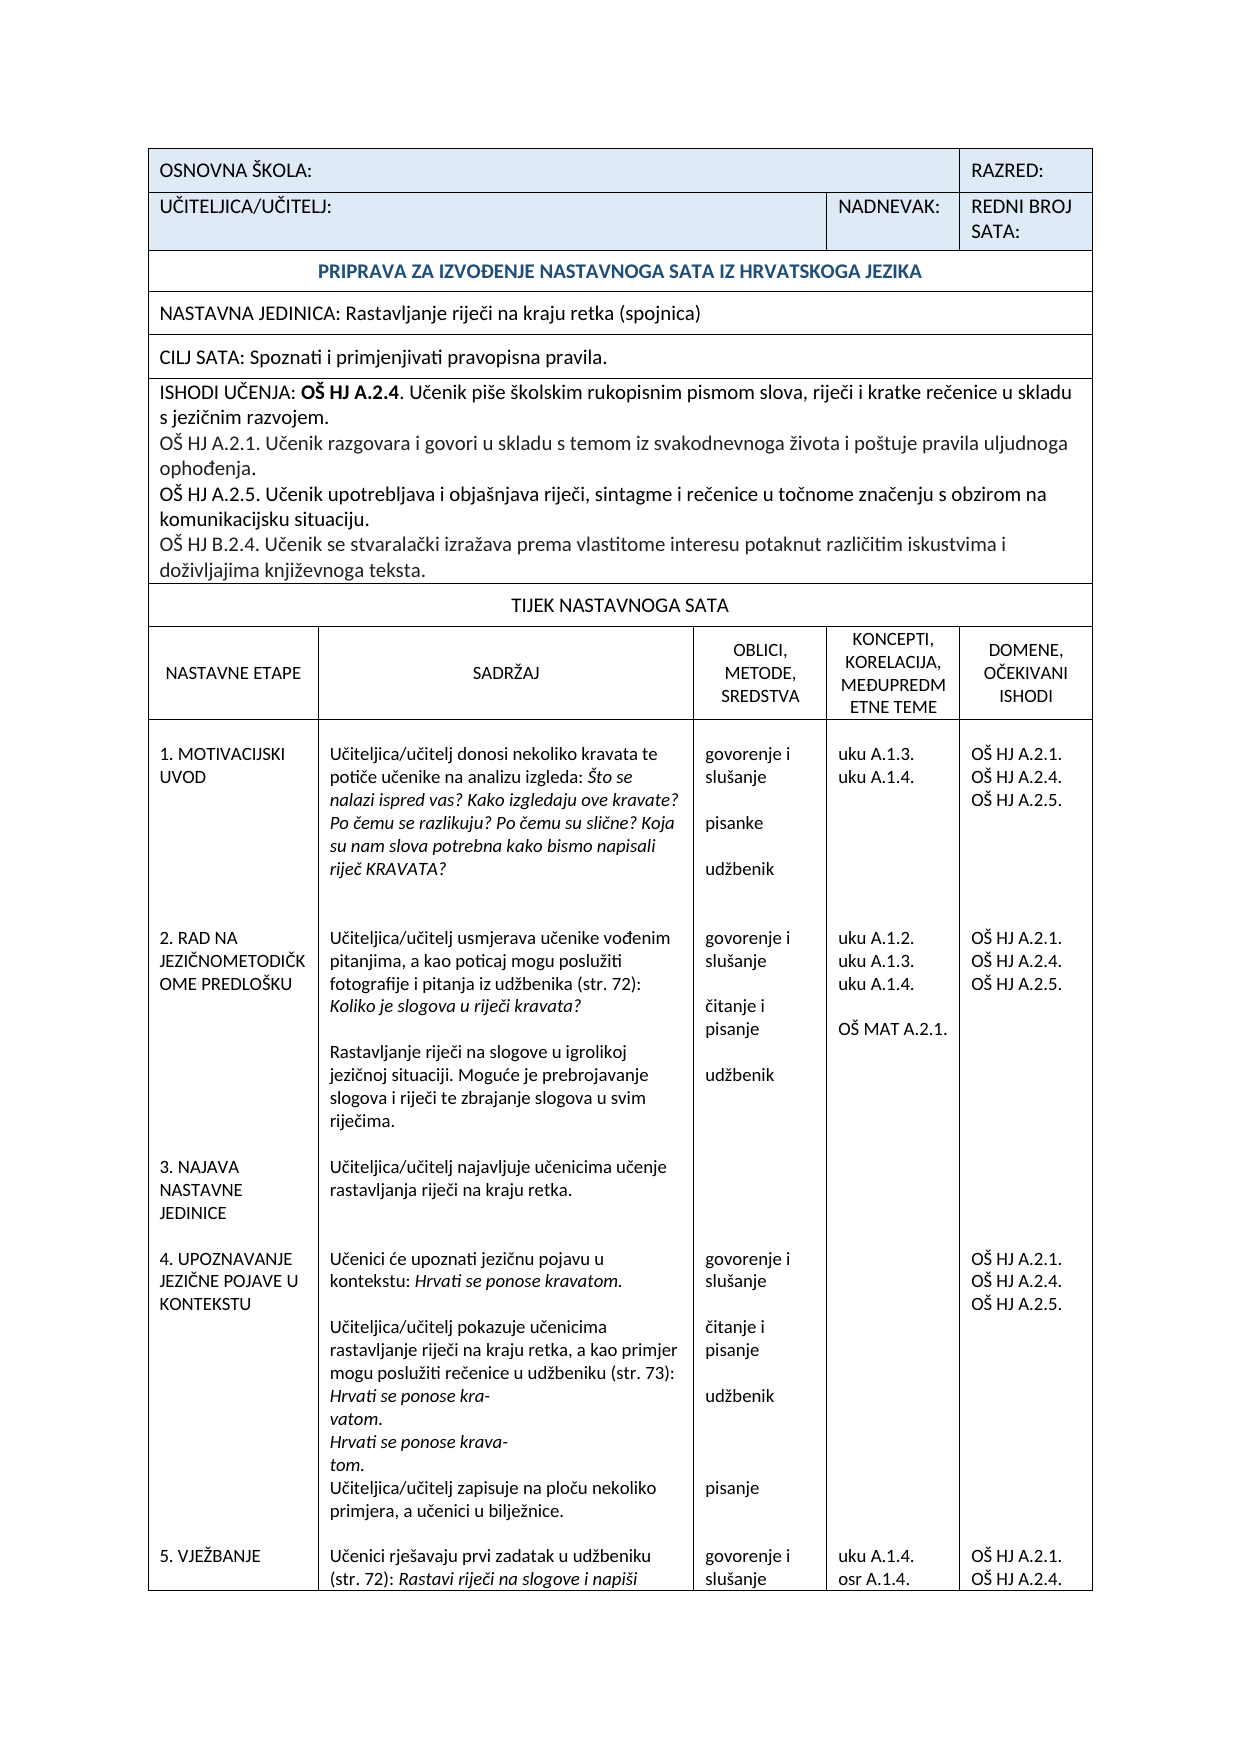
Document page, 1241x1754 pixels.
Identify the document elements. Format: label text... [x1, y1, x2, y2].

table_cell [149, 720, 318, 1590]
table_cell KONCEPTI, KORELACIJA, MEĐUPREDMETNE TEME [827, 627, 959, 718]
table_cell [827, 720, 959, 1590]
table_cell SADRŽAJ [319, 627, 693, 718]
table_cell TIJEK NASTAVNOGA SATA [149, 584, 1092, 626]
table_header RAZRED: [960, 149, 1092, 192]
table_header OSNOVNA ŠKOLA: [149, 149, 959, 192]
table_cell DOMENE, OČEKIVANI ISHODI [960, 627, 1092, 718]
table_cell CILJ SATA: Spoznati i primjenjivati pravopisna pravila. [149, 335, 1092, 378]
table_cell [960, 720, 1092, 1590]
table_cell UČITELJICA/UČITELJ: [149, 193, 826, 250]
table_cell NASTAVNA JEDINICA: Rastavljanje riječi na kraju retka (spojnica) [149, 292, 1092, 334]
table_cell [694, 720, 826, 1590]
table_cell NASTAVNE ETAPE [149, 627, 318, 718]
table_cell ISHODI UČENJA: OŠ HJ A.2.4. Učenik piše školskim rukopisnim pismom slova, riječi i kratke rečenice u skladu s jezičnim razvojem. OŠ HJ A.2.1. Učenik razgovara i govori u skladu s temom iz svakodnevnoga života i poštuje pravila uljudnoga ophođenja. OŠ HJ A.2.5. Učenik upotrebljava i objašnjava riječi, sintagme i rečenice u točnome značenju s obzirom na komunikacijsku situaciju. OŠ HJ B.2.4. Učenik se stvaralački izražava prema vlastitome interesu potaknut različitim iskustvima i doživljajima književnoga teksta. [149, 379, 1092, 582]
table_cell REDNI BROJ SATA: [960, 193, 1092, 250]
table_cell NADNEVAK: [827, 193, 959, 250]
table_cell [319, 720, 693, 1590]
table_cell PRIPRAVA ZA IZVOĐENJE NASTAVNOGA SATA IZ HRVATSKOGA JEZIKA [149, 251, 1092, 291]
table_cell OBLICI, METODE, SREDSTVA [694, 627, 826, 718]
